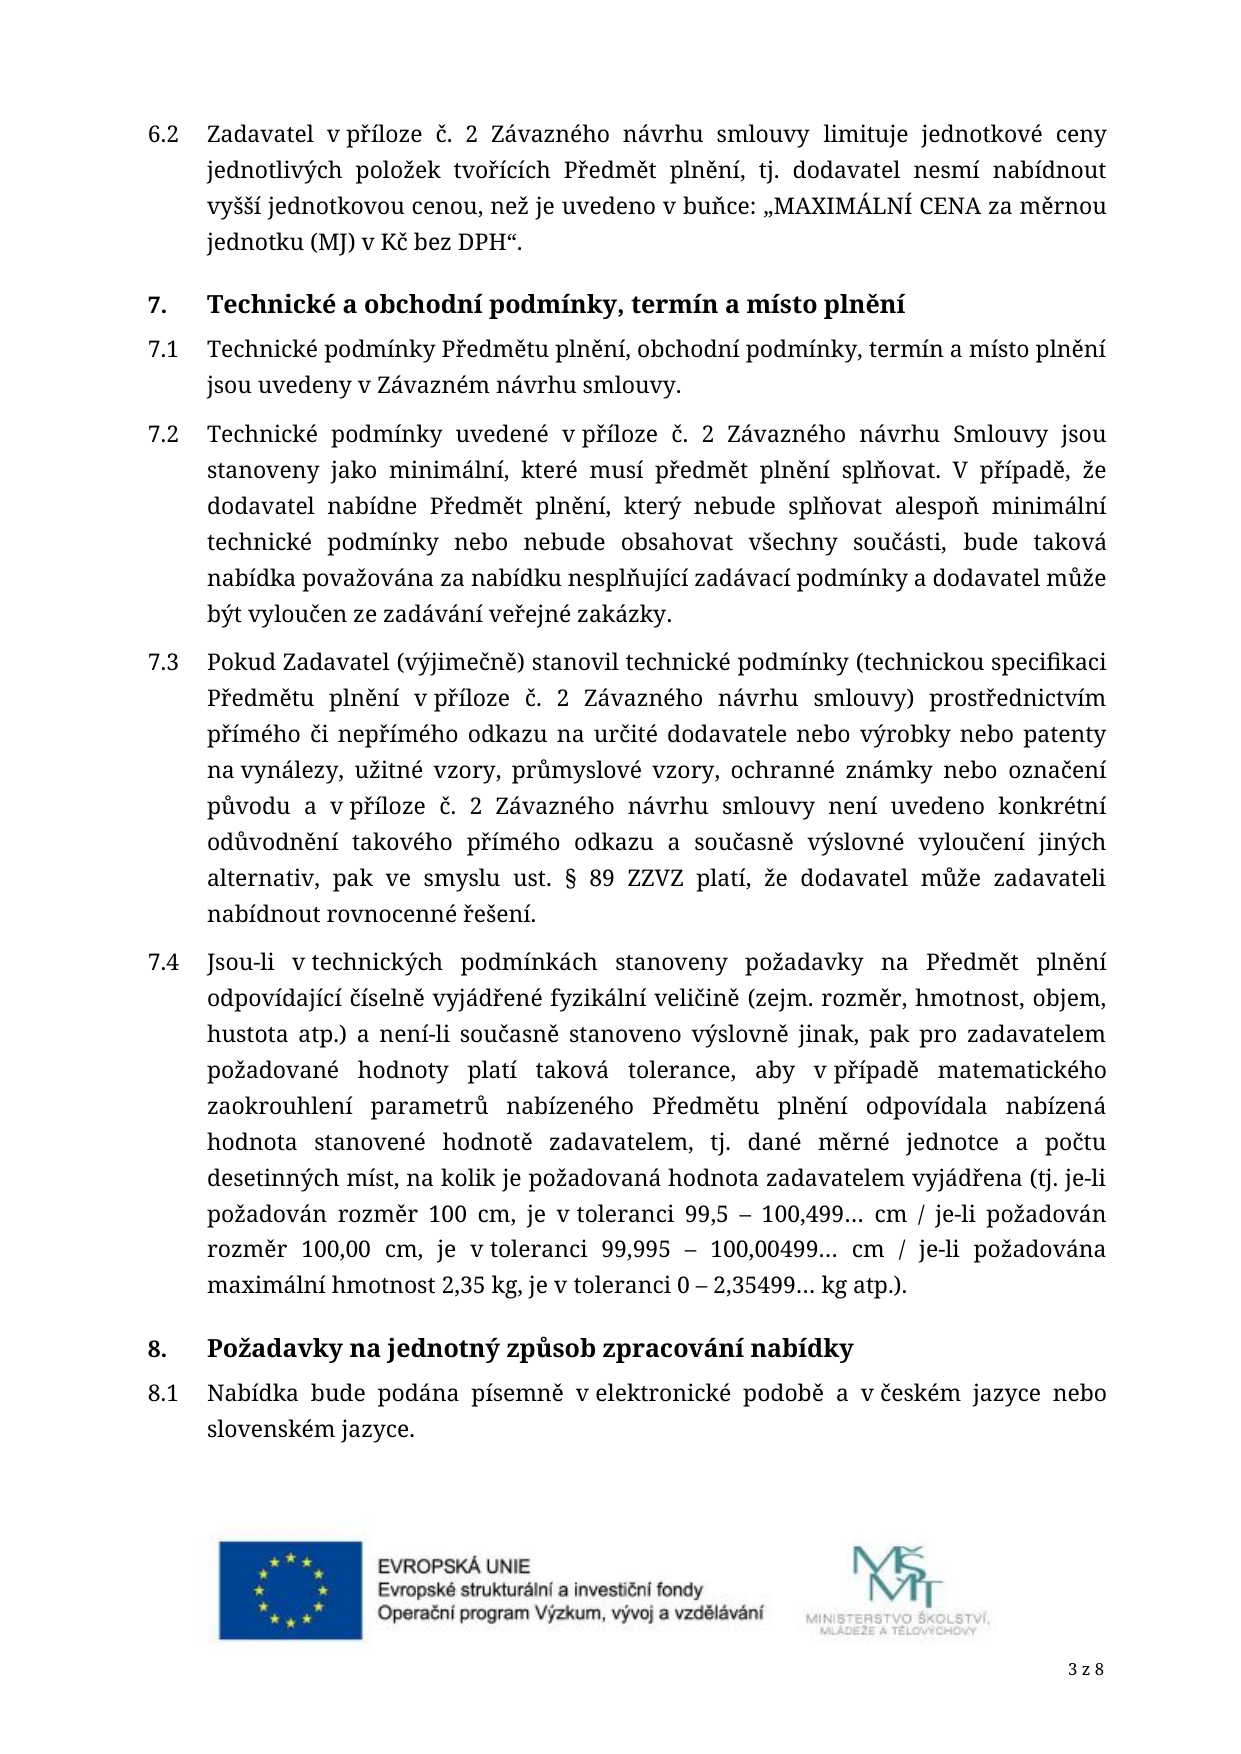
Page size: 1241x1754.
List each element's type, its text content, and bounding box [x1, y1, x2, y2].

subtitle Požadavky na jednotný způsob zpracování nabídky [148, 1330, 1107, 1364]
list Pokud Zadavatel (výjimečně) stanovil technické podmínky (technickou specifikaci Předmětu plnění v příloze č. 2 Závazného návrhu smlouvy) prostřednictvím přímého či nepřímého odkazu na určité dodavatele nebo výrobky nebo patenty na vynálezy, užitné vzory, průmyslové vzory, ochranné známky nebo označení původu a v příloze č. 2 Závazného návrhu smlouvy není uvedeno konkrétní odůvodnění takového přímého odkazu a současně výslovné vyloučení jiných alternativ, pak ve smyslu ust. § 89 ZZVZ platí, že dodavatel může zadavateli nabídnout rovnocenné řešení. [148, 646, 1107, 929]
list Technické podmínky Předmětu plnění, obchodní podmínky, termín a místo plnění jsou uvedeny v Závazném návrhu smlouvy. [148, 333, 1107, 401]
subtitle Technické a obchodní podmínky, termín a místo plnění [148, 287, 1107, 321]
list Technické podmínky uvedené v příloze č. 2 Závazného návrhu Smlouvy jsou stanoveny jako minimální, které musí předmět plnění splňovat. V případě, že dodavatel nabídne Předmět plnění, který nebude splňovat alespoň minimální technické podmínky nebo nebude obsahovat všechny součásti, bude taková nabídka považována za nabídku nesplňující zadávací podmínky a dodavatel může být vyloučen ze zadávání veřejné zakázky. [148, 418, 1107, 629]
picture [147, 1493, 1068, 1676]
list Jsou-li v technických podmínkách stanoveny požadavky na Předmět plnění odpovídající číselně vyjádřené fyzikální veličině (zejm. rozměr, hmotnost, objem, hustota atp.) a není-li současně stanoveno výslovně jinak, pak pro zadavatelem požadované hodnoty platí taková tolerance, aby v případě matematického zaokrouhlení parametrů nabízeného Předmětu plnění odpovídala nabízená hodnota stanovené hodnotě zadavatelem, tj. dané měrné jednotce a počtu desetinných míst, na kolik je požadovaná hodnota zadavatelem vyjádřena (tj. je-li požadován rozměr 100 cm, je v toleranci 99,5 – 100,499… cm / je-li požadován rozměr 100,00 cm, je v toleranci 99,995 – 100,00499… cm / je-li požadována maximální hmotnost 2,35 kg, je v toleranci 0 – 2,35499… kg atp.). [148, 946, 1107, 1301]
list Zadavatel v příloze č. 2 Závazného návrhu smlouvy limituje jednotkové ceny jednotlivých položek tvořících Předmět plnění, tj. dodavatel nesmí nabídnout vyšší jednotkovou cenou, než je uvedeno v buňce: „MAXIMÁLNÍ CENA za měrnou jednotku (MJ) v Kč bez DPH“. [148, 118, 1107, 257]
list Nabídka bude podána písemně v elektronické podobě a v českém jazyce nebo slovenském jazyce. [148, 1377, 1107, 1444]
